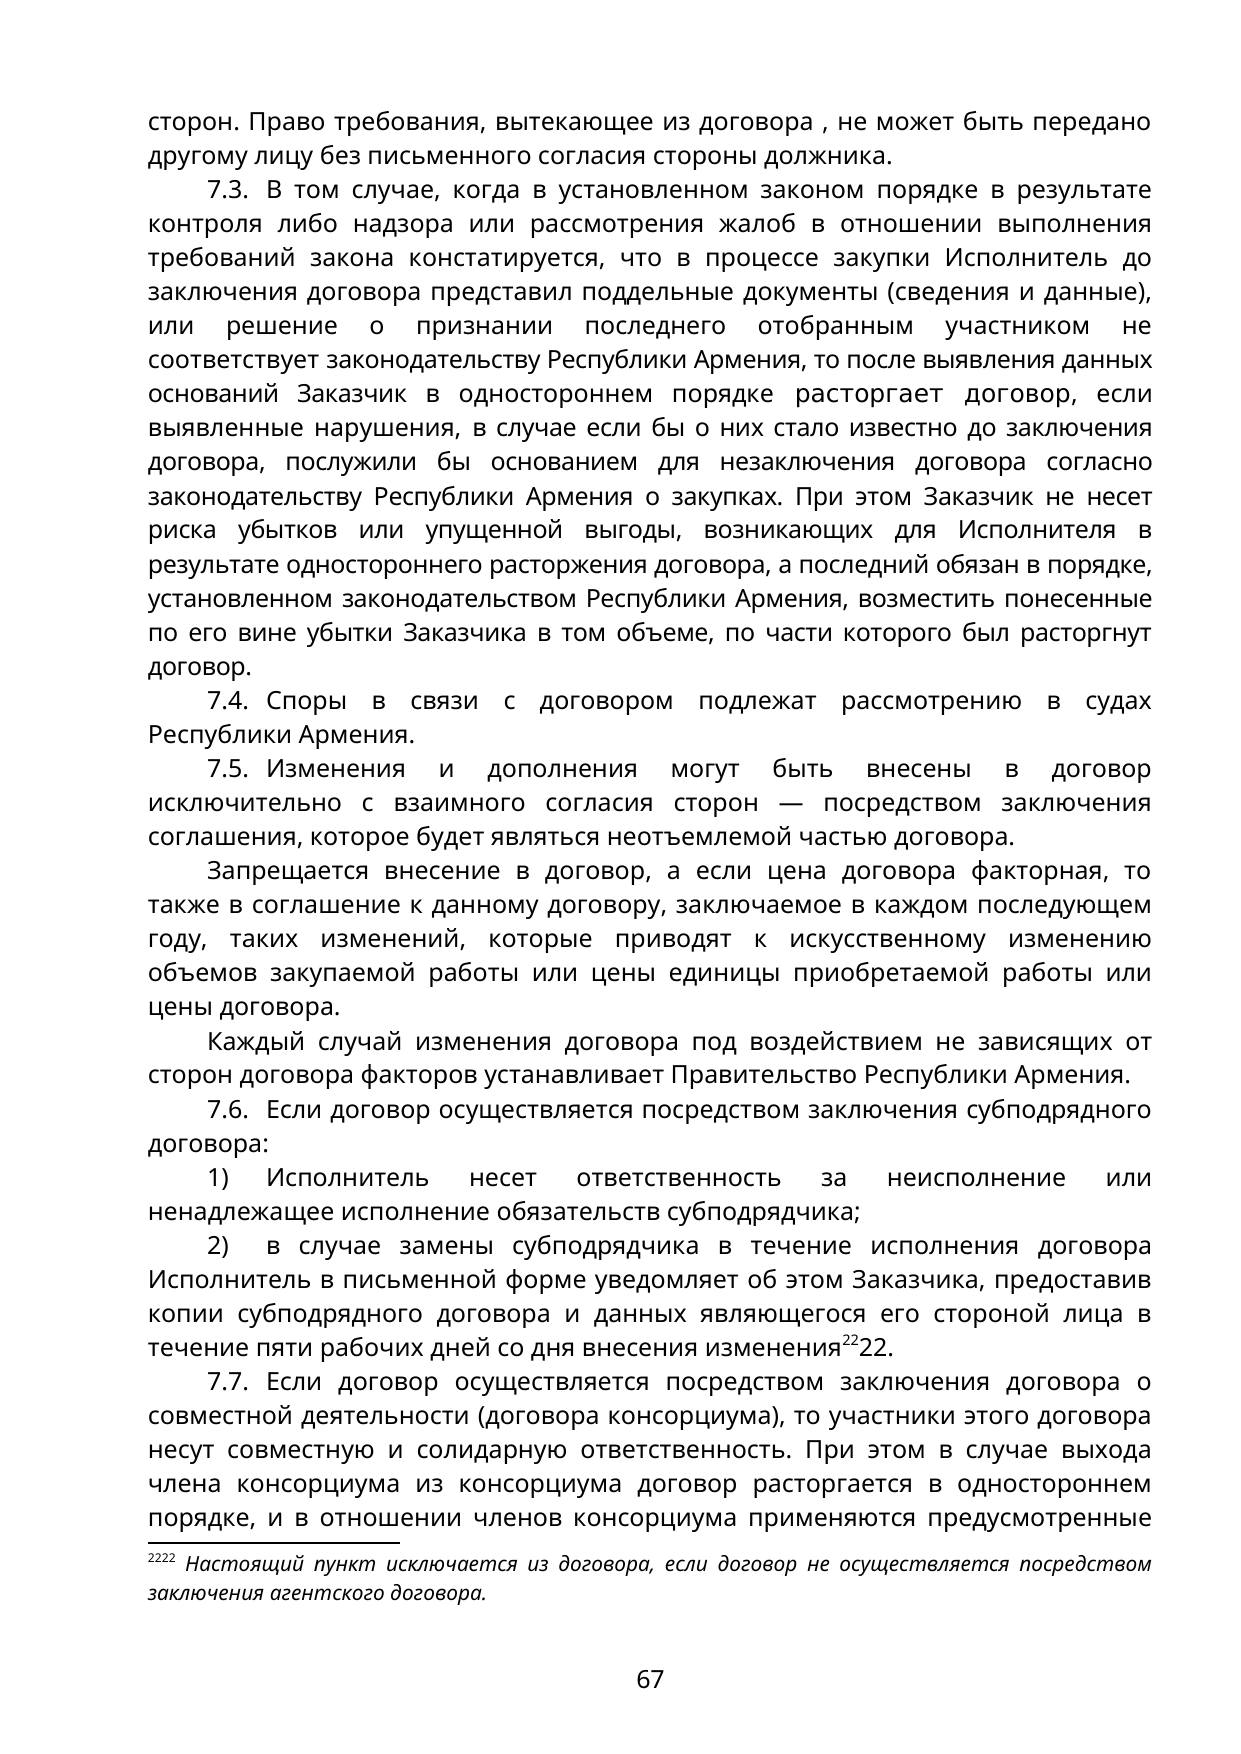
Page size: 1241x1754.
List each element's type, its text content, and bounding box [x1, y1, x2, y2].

text 7.5. Изменения и дополнения могут быть внесены в договор исключительно с взаимного согласия сторон — посредством заключения соглашения, которое будет являться неотъемлемой частью договора. [148, 751, 1153, 853]
text 7.3. В том случае, когда в установленном законом порядке в результате контроля либо надзора или рассмотрения жалоб в отношении выполнения требований закона констатируется, что в процессе закупки Исполнитель до заключения договора представил поддельные документы (сведения и данные), или решение о признании последнего отобранным участником не соответствует законодательству Республики Армения, то после выявления данных оснований Заказчик в одностороннем порядке расторгает договор, если выявленные нарушения, в случае если бы о них стало известно до заключения договора, послужили бы основанием для незаключения договора согласно законодательству Республики Армения о закупках. При этом Заказчик не несет риска убытков или упущенной выгоды, возникающих для Исполнителя в результате одностороннего расторжения договора, а последний обязан в порядке, установленном законодательством Республики Армения, возместить понесенные по его вине убытки Заказчика в том объеме, по части которого был расторгнут договор. [148, 172, 1153, 682]
text 1) Исполнитель несет ответственность за неисполнение или ненадлежащее исполнение обязательств субподрядчика; [148, 1159, 1153, 1227]
text Запрещается внесение в договор, а если цена договора факторная, то также в соглашение к данному договору, заключаемое в каждом последующем году, таких изменений, которые приводят к искусственному изменению объемов закупаемой работы или цены единицы приобретаемой работы или цены договора. [148, 853, 1153, 1023]
text Каждый случай изменения договора под воздействием не зависящих от сторон договора факторов устанавливает Правительство Республики Армения. [148, 1023, 1153, 1091]
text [148, 1364, 1153, 1534]
text 7.6. Если договор осуществляется посредством заключения субподрядного договора: [148, 1091, 1153, 1159]
text 7.4. Споры в связи с договором подлежат рассмотрению в судах Республики Армения. [148, 682, 1153, 751]
text 2) в случае замены субподрядчика в течение исполнения договора Исполнитель в письменной форме уведомляет об этом Заказчика, предоставив копии субподрядного договора и данных являющегося его стороной лица в течение пяти рабочих дней со дня внесения изменения22. [148, 1227, 1153, 1364]
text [148, 103, 1153, 172]
